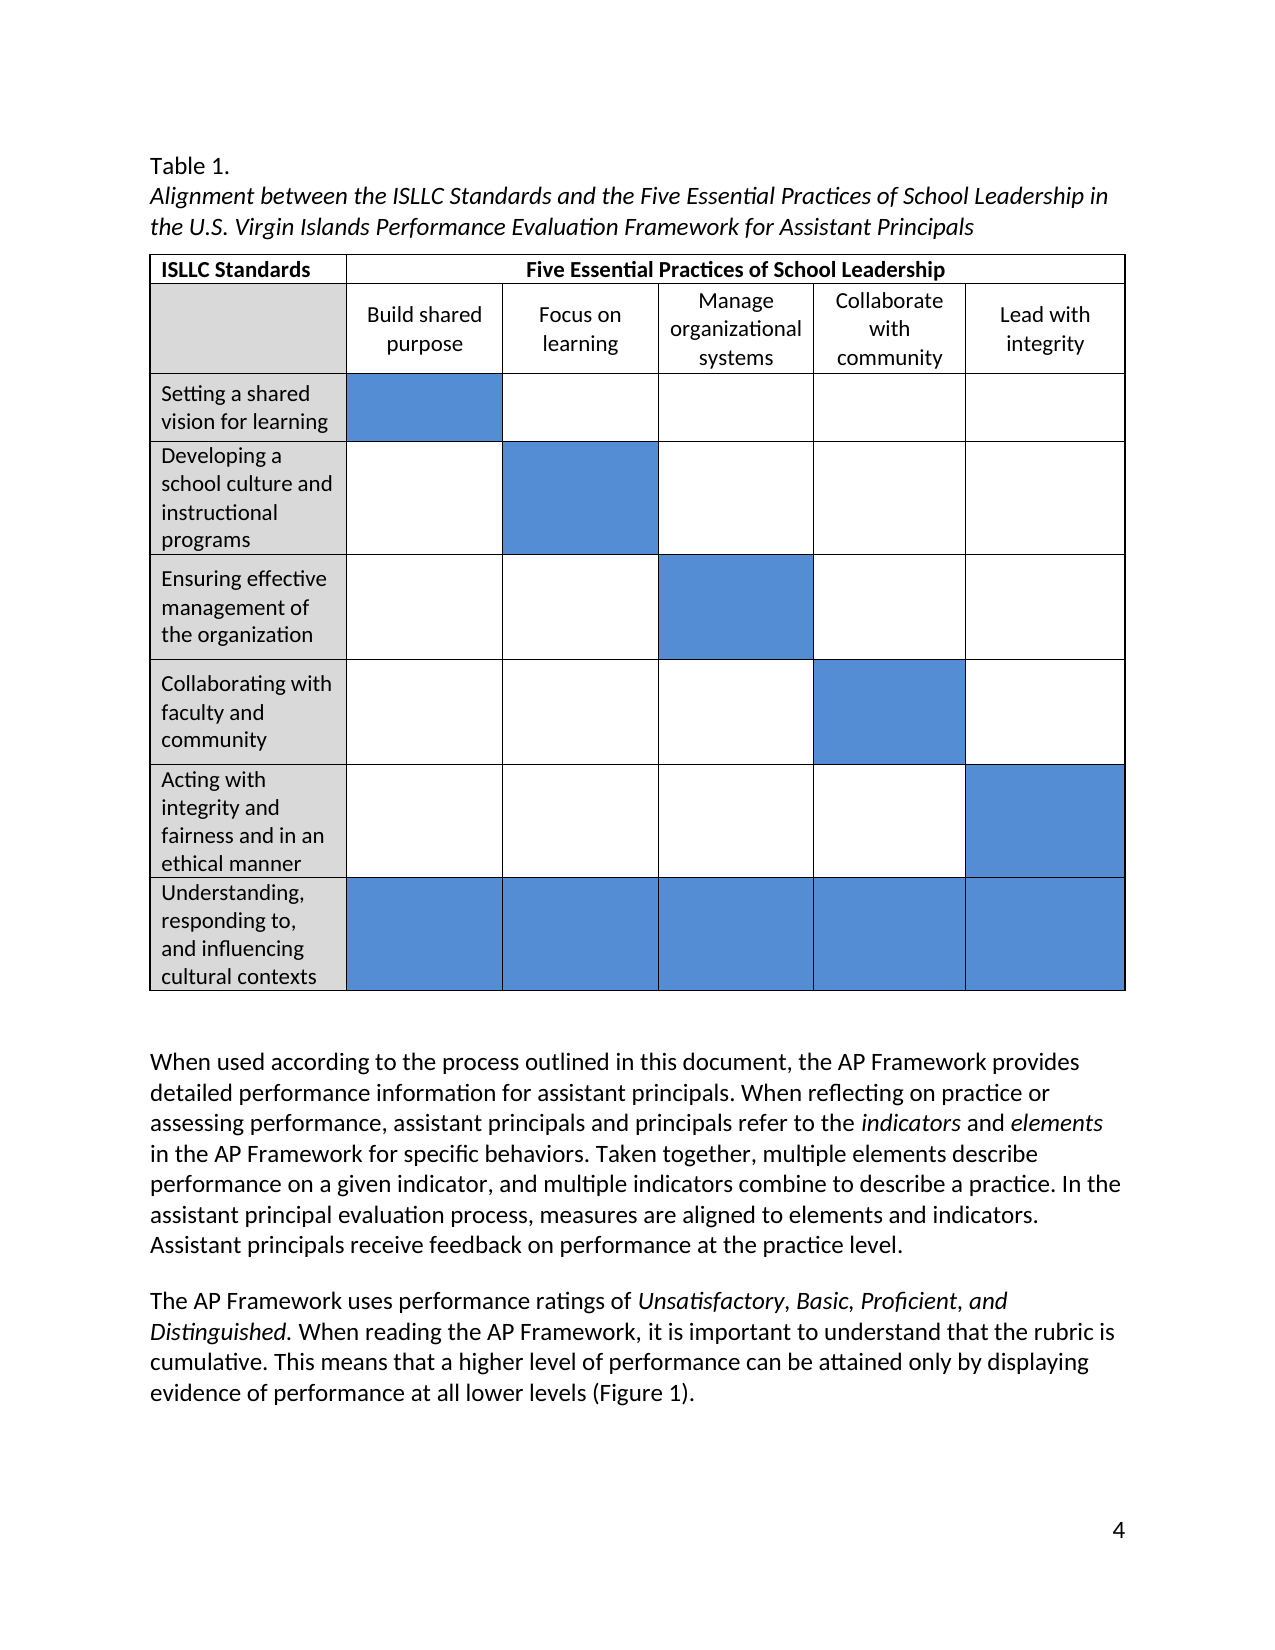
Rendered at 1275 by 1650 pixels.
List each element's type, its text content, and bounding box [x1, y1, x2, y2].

table_cell [966, 765, 1124, 877]
table_cell [503, 765, 658, 877]
table_cell [347, 660, 502, 764]
table_header ISLLC Standards [151, 255, 346, 283]
table_cell [347, 878, 502, 990]
table_cell [347, 374, 502, 441]
table_cell [966, 660, 1124, 764]
table_cell Build shared purpose [347, 284, 502, 373]
table_cell Collaborate with community [814, 284, 965, 373]
table_cell [503, 555, 658, 659]
table_cell [814, 555, 965, 659]
table_cell [814, 442, 965, 554]
table_cell [659, 374, 813, 441]
table_cell [659, 442, 813, 554]
table_cell Setting a shared vision for learning [151, 374, 346, 441]
table_cell [966, 374, 1124, 441]
table_cell Collaborating with faculty and community [151, 660, 346, 764]
table_cell [659, 765, 813, 877]
table_cell Developing a school culture and instructional programs [151, 442, 346, 554]
table_cell Understanding, responding to, and influencing cultural contexts [151, 878, 346, 990]
table_cell [151, 284, 346, 373]
table_cell [659, 660, 813, 764]
table_cell [814, 374, 965, 441]
table_cell [814, 765, 965, 877]
table_cell [503, 660, 658, 764]
table_cell [503, 442, 658, 554]
table_cell Focus on learning [503, 284, 658, 373]
table_cell Ensuring effective management of the organization [151, 555, 346, 659]
table_cell [347, 765, 502, 877]
title Alignment between the ISLLC Standards and the Five Essential Practices of School Leadership in the U.S. Virgin Islands Performance Evaluation Framework for Assistant Principals [150, 181, 1125, 242]
table_cell [966, 442, 1124, 554]
table_cell [966, 555, 1124, 659]
table_cell [814, 878, 965, 990]
table_cell Manage organizational systems [659, 284, 813, 373]
table_cell [659, 555, 813, 659]
text The AP Framework uses performance ratings of Unsatisfactory, Basic, Proficient, and Distinguished. When reading the AP Framework, it is important to understand that the rubric is cumulative. This means that a higher level of performance can be attained only by displaying evidence of performance at all lower levels (Figure 1). [150, 1285, 1125, 1407]
table_cell [503, 878, 658, 990]
table_cell Acting with integrity and fairness and in an ethical manner [151, 765, 346, 877]
table_cell Lead with integrity [966, 284, 1124, 373]
table_cell [503, 374, 658, 441]
table_cell [814, 660, 965, 764]
text When used according to the process outlined in this document, the AP Framework provides detailed performance information for assistant principals. When reflecting on practice or assessing performance, assistant principals and principals refer to the indicators and elements in the AP Framework for specific behaviors. Taken together, multiple elements describe performance on a given indicator, and multiple indicators combine to describe a practice. In the assistant principal evaluation process, measures are aligned to elements and indicators. Assistant principals receive feedback on performance at the practice level. [150, 1046, 1125, 1260]
table_cell [659, 878, 813, 990]
table_cell [347, 555, 502, 659]
table_cell [966, 878, 1124, 990]
table_cell [347, 442, 502, 554]
title Table 1. [150, 150, 1125, 181]
table_header Five Essential Practices of School Leadership [347, 255, 1124, 283]
